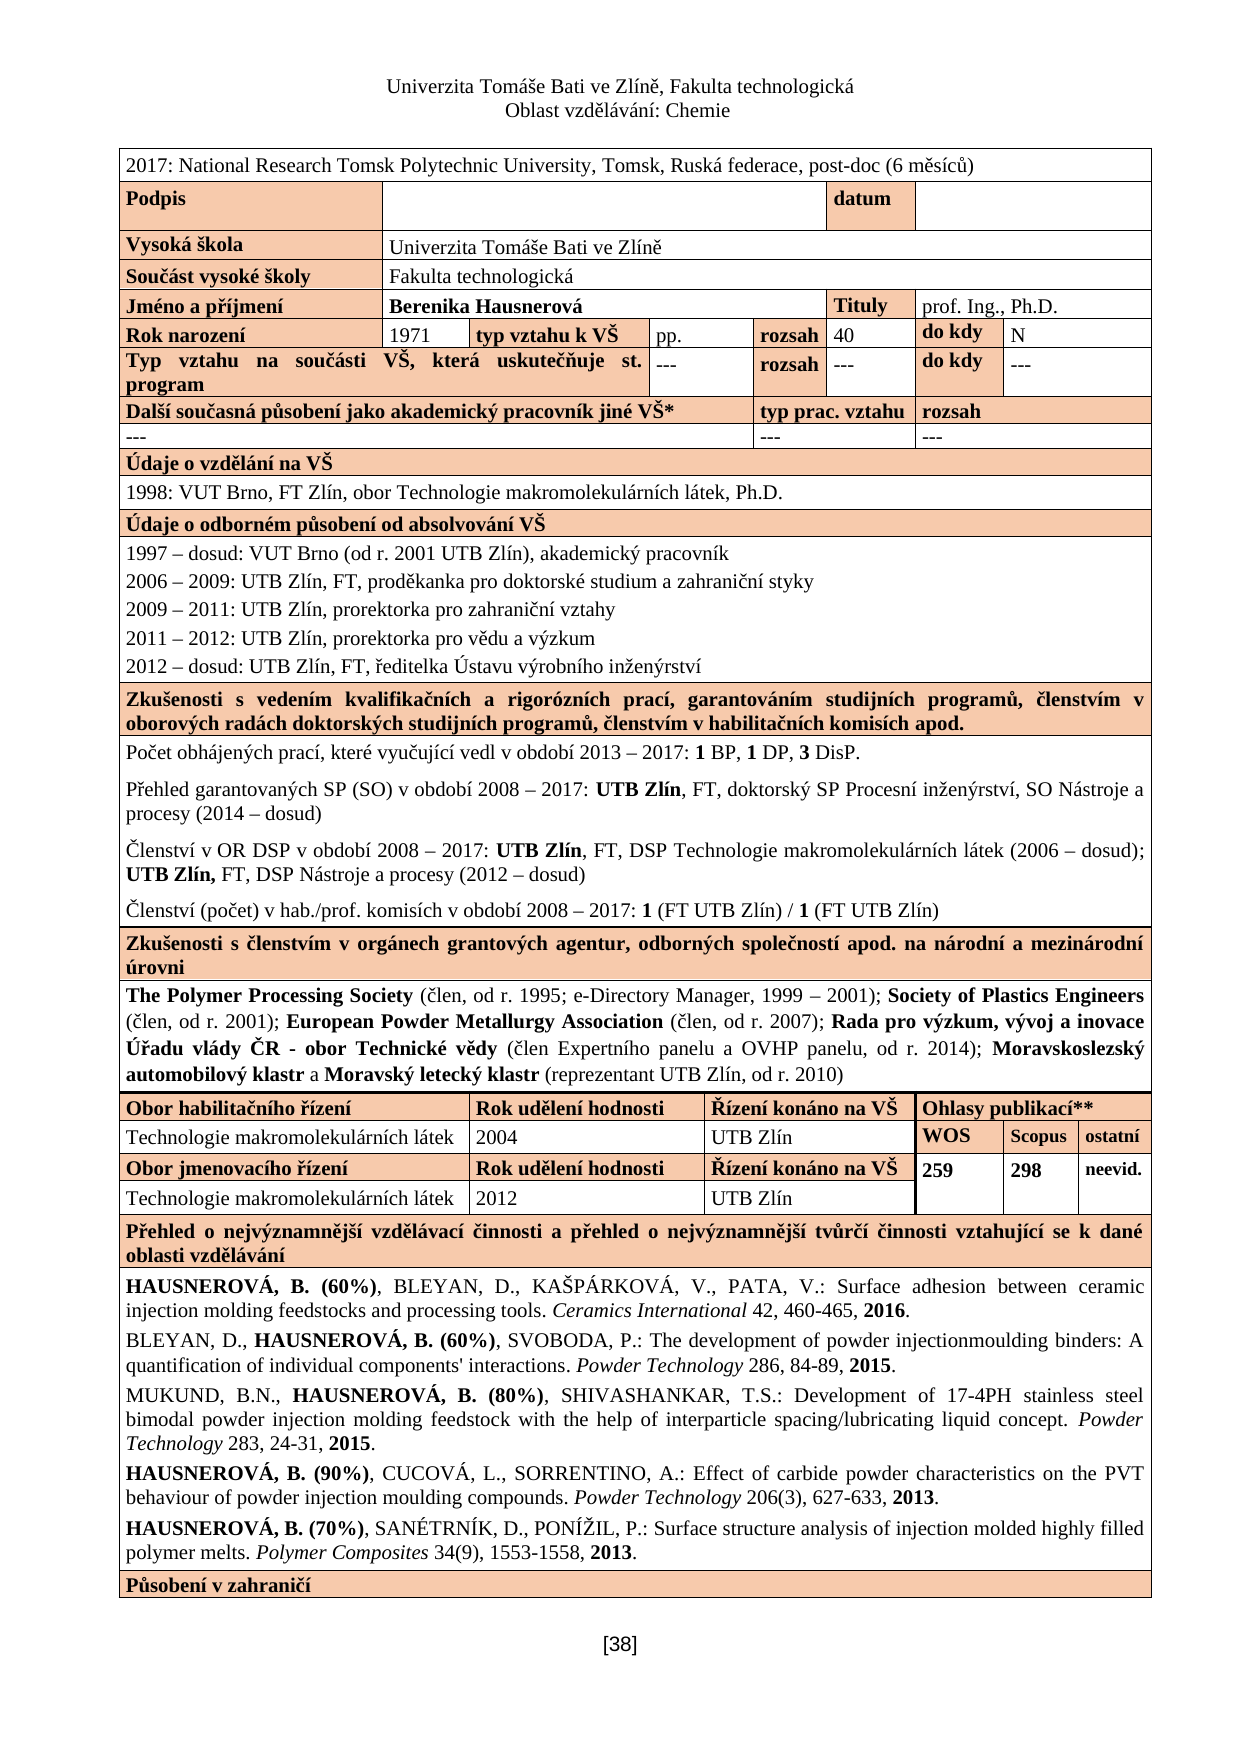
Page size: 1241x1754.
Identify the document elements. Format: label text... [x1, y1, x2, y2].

table_cell --- [754, 424, 915, 448]
table_cell neevid. [1079, 1154, 1151, 1214]
table_cell Typ vztahu na součásti VŠ, která uskutečňuje st. program [120, 348, 649, 396]
table_cell Údaje o odborném působení od absolvování VŠ [120, 510, 1151, 536]
table_cell typ prac. vztahu [754, 397, 915, 423]
table_cell --- [916, 424, 1151, 448]
table_cell Řízení konáno na VŠ [705, 1154, 914, 1180]
table_cell 2012 [470, 1181, 704, 1214]
table_cell do kdy [916, 319, 1003, 347]
table_cell The Polymer Processing Society (člen, od r. 1995; e-Directory Manager, 1999 – 2001); Society of Plastics Engineers (člen, od r. 2001); European Powder Metallurgy Association (člen, od r. 2007); Rada pro výzkum, vývoj a inovace Úřadu vlády ČR - obor Technické vědy (člen Expertního panelu a OVHP panelu, od r. 2014); Moravskoslezský automobilový klastr a Moravský letecký klastr (reprezentant UTB Zlín, od r. 2010) [120, 981, 1151, 1091]
table_cell 2004 [470, 1121, 704, 1153]
table_cell Obor habilitačního řízení [120, 1094, 469, 1120]
table_cell do kdy [916, 348, 1003, 396]
table_cell Berenika Hausnerová [383, 290, 826, 318]
table_cell 259 [917, 1154, 1003, 1214]
table_cell Tituly [827, 290, 915, 318]
table_cell Zkušenosti s členstvím v orgánech grantových agentur, odborných společností apod. na národní a mezinárodní úrovni [120, 928, 1151, 979]
table_cell --- [650, 348, 753, 396]
table_cell Rok udělení hodnosti [470, 1094, 704, 1120]
table_cell 1971 [383, 319, 469, 347]
table_cell Podpis [120, 182, 382, 230]
table_cell --- [827, 348, 915, 396]
table_cell 1997 – dosud: VUT Brno (od r. 2001 UTB Zlín), akademický pracovník 2006 – 2009: UTB Zlín, FT, proděkanka pro doktorské studium a zahraniční styky 2009 – 2011: UTB Zlín, prorektorka pro zahraniční vztahy 2011 – 2012: UTB Zlín, prorektorka pro vědu a výzkum 2012 – dosud: UTB Zlín, FT, ředitelka Ústavu výrobního inženýrství [120, 537, 1151, 682]
table_cell WOS [917, 1121, 1003, 1153]
table_cell Další současná působení jako akademický pracovník jiné VŠ* [120, 397, 753, 423]
table_cell ostatní [1079, 1121, 1151, 1153]
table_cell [120, 149, 1151, 181]
table_cell Zkušenosti s vedením kvalifikačních a rigorózních prací, garantováním studijních programů, členstvím v oborových radách doktorských studijních programů, členstvím v habilitačních komisích apod. [120, 683, 1151, 735]
table_cell Rok udělení hodnosti [470, 1154, 704, 1180]
table_cell UTB Zlín [705, 1121, 914, 1153]
table_cell Ohlasy publikací** [917, 1094, 1151, 1120]
table_cell UTB Zlín [705, 1181, 914, 1214]
table_cell Scopus [1004, 1121, 1078, 1153]
table_cell Řízení konáno na VŠ [705, 1094, 914, 1120]
table_cell typ vztahu k VŠ [470, 319, 649, 347]
table_cell [383, 182, 826, 230]
table_cell pp. [650, 319, 753, 347]
table_cell 40 [827, 319, 915, 347]
table_cell prof. Ing., Ph.D. [916, 290, 1151, 318]
table_cell HAUSNEROVÁ, B. (60%), BLEYAN, D., KAŠPÁRKOVÁ, V., PATA, V.: Surface adhesion between ceramic injection molding feedstocks and processing tools. Ceramics International 42, 460-465, 2016. BLEYAN, D., HAUSNEROVÁ, B. (60%), SVOBODA, P.: The development of powder injectionmoulding binders: A quantification of individual components' interactions. Powder Technology 286, 84-89, 2015. MUKUND, B.N., HAUSNEROVÁ, B. (80%), SHIVASHANKAR, T.S.: Development of 17-4PH stainless steel bimodal powder injection molding feedstock with the help of interparticle spacing/lubricating liquid concept. Powder Technology 283, 24-31, 2015. HAUSNEROVÁ, B. (90%), CUCOVÁ, L., SORRENTINO, A.: Effect of carbide powder characteristics on the PVT behaviour of powder injection moulding compounds. Powder Technology 206(3), 627-633, 2013. HausnerovÁ, B. (70%), SanÉtrnÍk, D., PonÍŽIL, P.: Surface structure analysis of injection molded highly filled polymer melts. Polymer Composites 34(9), 1553-1558, 2013. [120, 1268, 1151, 1570]
table_cell Technologie makromolekulárních látek [120, 1181, 469, 1214]
table_cell Fakulta technologická [383, 260, 1151, 288]
table_cell 1998: VUT Brno, FT Zlín, obor Technologie makromolekulárních látek, Ph.D. [120, 476, 1151, 508]
table_cell rozsah [916, 397, 1151, 423]
table_cell 298 [1004, 1154, 1078, 1214]
table_cell Rok narození [120, 319, 382, 347]
table_cell rozsah [754, 348, 826, 396]
table_cell N [1004, 319, 1151, 347]
table_cell rozsah [754, 319, 826, 347]
table_cell Technologie makromolekulárních látek [120, 1121, 469, 1153]
table_cell [916, 182, 1151, 230]
table_cell --- [120, 424, 753, 448]
table_cell Počet obhájených prací, které vyučující vedl v období 2013 – 2017: 1 BP, 1 DP, 3 DisP. Přehled garantovaných SP (SO) v období 2008 – 2017: UTB Zlín, FT, doktorský SP Procesní inženýrství, SO Nástroje a procesy (2014 – dosud) Členství v OR DSP v období 2008 – 2017: UTB Zlín, FT, DSP Technologie makromolekulárních látek (2006 – dosud); UTB Zlín, FT, DSP Nástroje a procesy (2012 – dosud) Členství (počet) v hab./prof. komisích v období 2008 – 2017: 1 (FT UTB Zlín) / 1 (FT UTB Zlín) [120, 736, 1151, 926]
table_cell Součást vysoké školy [120, 260, 382, 288]
table_cell Přehled o nejvýznamnější vzdělávací činnosti a přehled o nejvýznamnější tvůrčí činnosti vztahující se k dané oblasti vzdělávání [120, 1215, 1151, 1267]
table_cell Údaje o vzdělání na VŠ [120, 449, 1151, 475]
table_cell datum [827, 182, 915, 230]
table_cell Jméno a příjmení [120, 290, 382, 318]
table_cell --- [1004, 348, 1151, 396]
table_cell Univerzita Tomáše Bati ve Zlíně [383, 231, 1151, 259]
table_cell Obor jmenovacího řízení [120, 1154, 469, 1180]
table_cell Působení v zahraničí [120, 1571, 1151, 1597]
table_cell Vysoká škola [120, 231, 382, 259]
